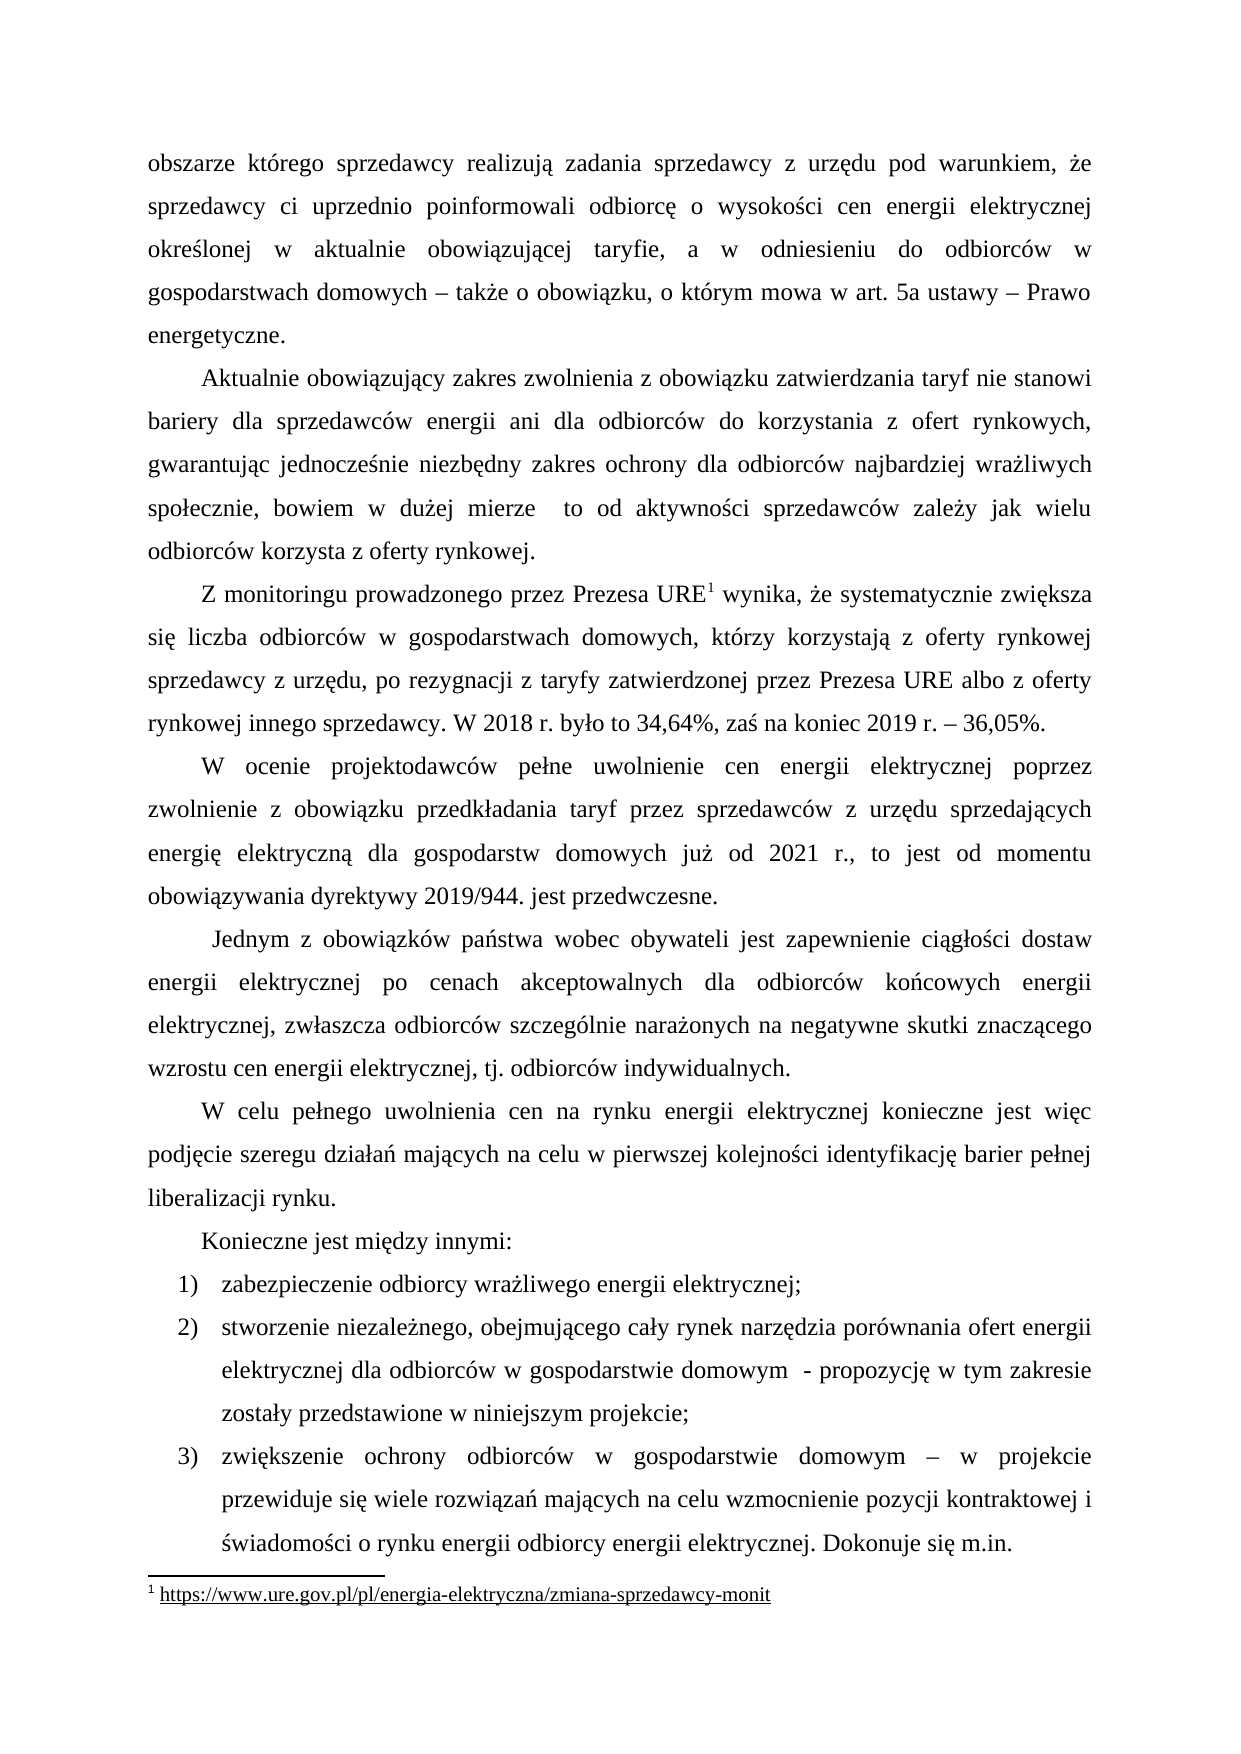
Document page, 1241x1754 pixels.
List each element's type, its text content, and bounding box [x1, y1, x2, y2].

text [148, 148, 1093, 349]
text 3) zwiększenie ochrony odbiorców w gospodarstwie domowym – w projekcie przewiduje się wiele rozwiązań mających na celu wzmocnienie pozycji kontraktowej i świadomości o rynku energii odbiorcy energii elektrycznej. Dokonuje się m.in. [177, 1441, 1093, 1556]
text Jednym z obowiązków państwa wobec obywateli jest zapewnienie ciągłości dostaw energii elektrycznej po cenach akceptowalnych dla odbiorców końcowych energii elektrycznej, zwłaszcza odbiorców szczególnie narażonych na negatywne skutki znaczącego wzrostu cen energii elektrycznej, tj. odbiorców indywidualnych. [148, 924, 1093, 1082]
text W ocenie projektodawców pełne uwolnienie cen energii elektrycznej poprzez zwolnienie z obowiązku przedkładania taryf przez sprzedawców z urzędu sprzedających energię elektryczną dla gospodarstw domowych już od 2021 r., to jest od momentu obowiązywania dyrektywy 2019/944. jest przedwczesne. [148, 751, 1093, 909]
text 2) stworzenie niezależnego, obejmującego cały rynek narzędzia porównania ofert energii elektrycznej dla odbiorców w gospodarstwie domowym - propozycję w tym zakresie zostały przedstawione w niniejszym projekcie; [177, 1312, 1093, 1427]
text W celu pełnego uwolnienia cen na rynku energii elektrycznej konieczne jest więc podjęcie szeregu działań mających na celu w pierwszej kolejności identyfikację barier pełnej liberalizacji rynku. [148, 1096, 1093, 1211]
text Aktualnie obowiązujący zakres zwolnienia z obowiązku zatwierdzania taryf nie stanowi bariery dla sprzedawców energii ani dla odbiorców do korzystania z ofert rynkowych, gwarantując jednocześnie niezbędny zakres ochrony dla odbiorców najbardziej wrażliwych społecznie, bowiem w dużej mierze to od aktywności sprzedawców zależy jak wielu odbiorców korzysta z oferty rynkowej. [148, 363, 1093, 564]
text 1) zabezpieczenie odbiorcy wrażliwego energii elektrycznej; [177, 1269, 1093, 1298]
text Konieczne jest między innymi: [148, 1226, 1093, 1254]
text Z monitoringu prowadzonego przez Prezesa URE wynika, że systematycznie zwiększa się liczba odbiorców w gospodarstwach domowych, którzy korzystają z oferty rynkowej sprzedawcy z urzędu, po rezygnacji z taryfy zatwierdzonej przez Prezesa URE albo z oferty rynkowej innego sprzedawcy. W 2018 r. było to 34,64%, zaś na koniec 2019 r. – 36,05%. [148, 579, 1093, 737]
